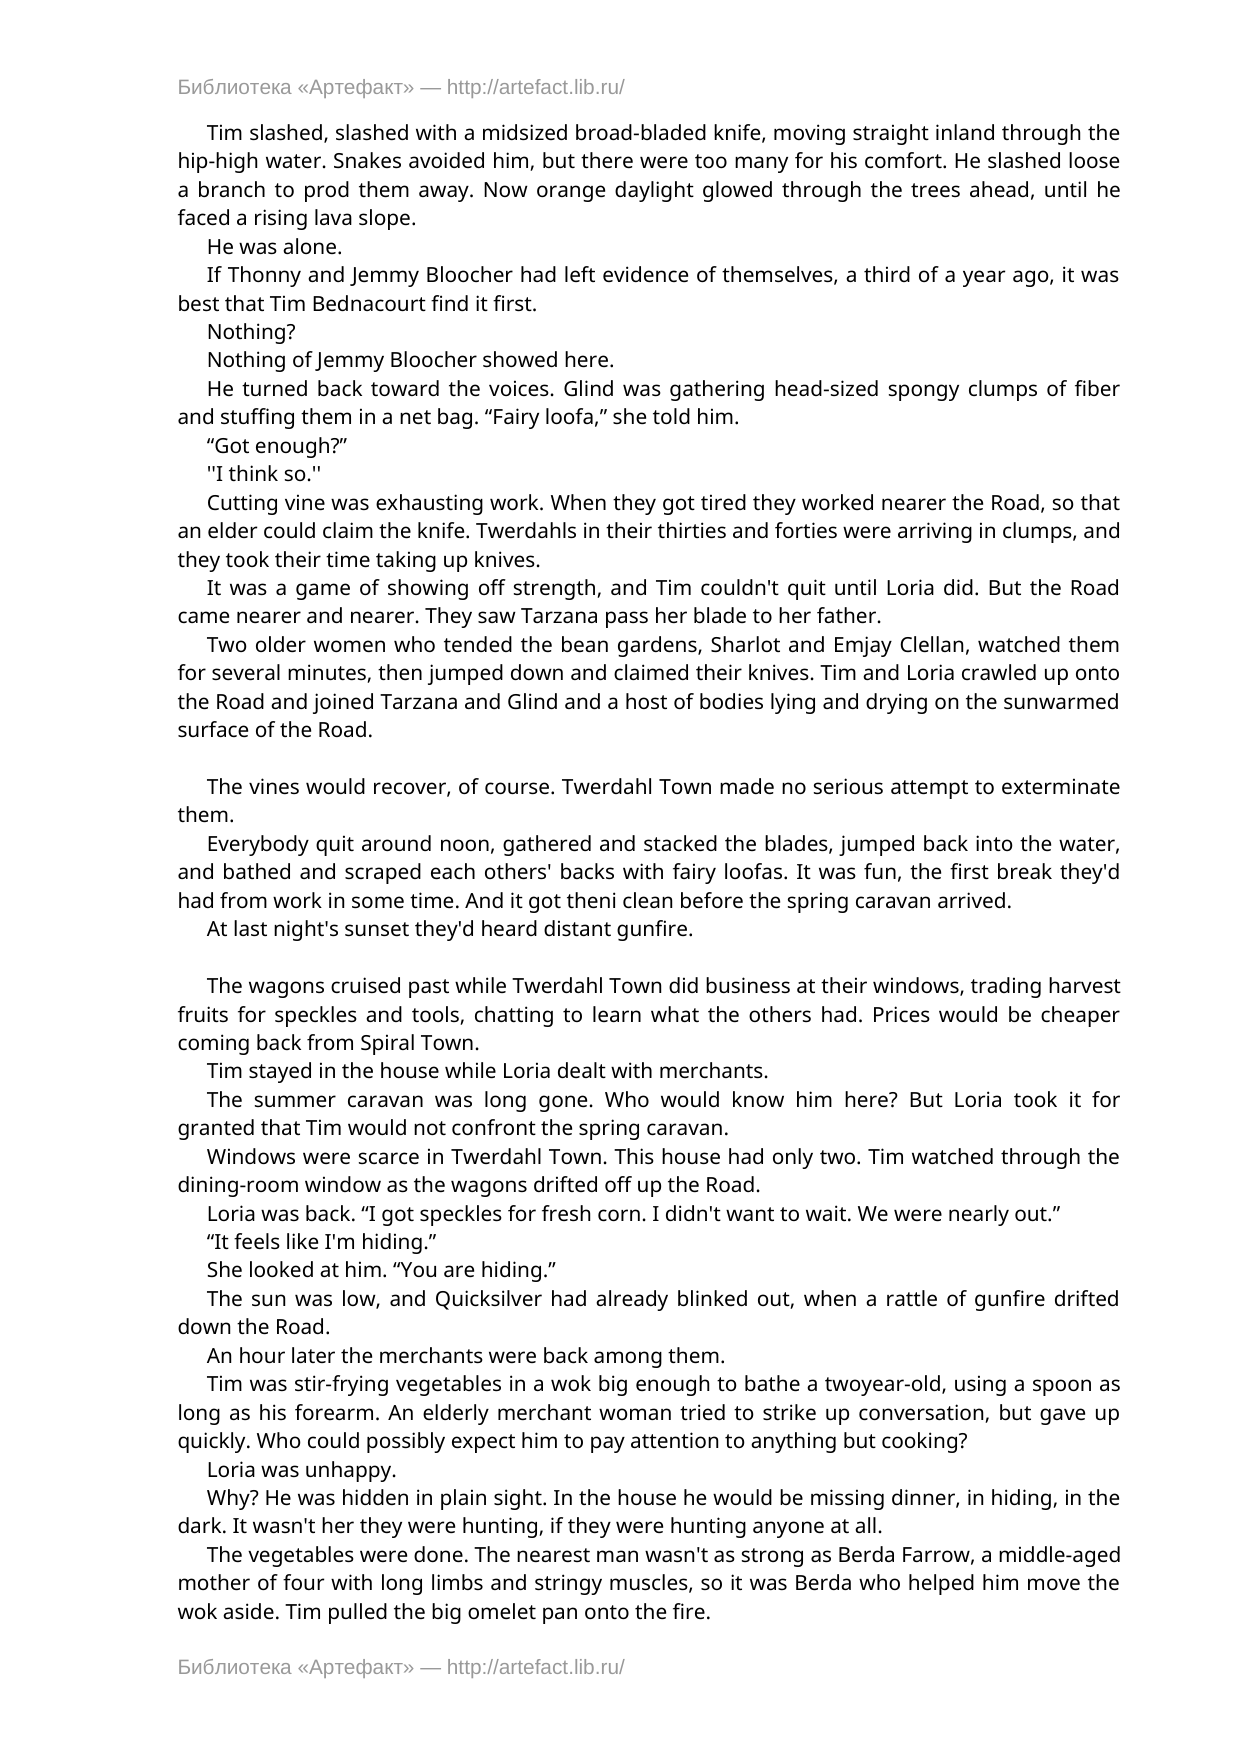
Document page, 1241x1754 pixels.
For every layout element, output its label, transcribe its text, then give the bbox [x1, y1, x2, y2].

text Loria was unhappy. [177, 1455, 1122, 1483]
text An hour later the merchants were back among them. [177, 1341, 1122, 1369]
text Nothing of Jemmy Bloocher showed here. [177, 346, 1122, 374]
text The vegetables were done. The nearest man wasn't as strong as Berda Farrow, a middle-aged mother of four with long limbs and stringy muscles, so it was Berda who helped him move the wok aside. Tim pulled the big omelet pan onto the fire. [177, 1540, 1122, 1625]
text Windows were scarce in Twerdahl Town. This house had only two. Tim watched through the dining-room window as the wagons drifted off up the Road. [177, 1142, 1122, 1199]
text He was alone. [177, 232, 1122, 260]
text The summer caravan was long gone. Who would know him here? But Loria took it for granted that Tim would not confront the spring caravan. [177, 1085, 1122, 1142]
text Nothing? [177, 317, 1122, 346]
text Two older women who tended the bean gardens, Sharlot and Emjay Clellan, watched them for several minutes, then jumped down and claimed their knives. Tim and Loria crawled up onto the Road and joined Tarzana and Glind and a host of bodies lying and drying on the sunwarmed surface of the Road. [177, 630, 1122, 744]
text If Thonny and Jemmy Bloocher had left evidence of themselves, a third of a year ago, it was best that Tim Bednacourt find it first. [177, 260, 1122, 317]
text Why? He was hidden in plain sight. In the house he would be missing dinner, in hiding, in the dark. It wasn't her they were hunting, if they were hunting anyone at all. [177, 1483, 1122, 1540]
text Tim slashed, slashed with a midsized broad-bladed knife, moving straight inland through the hip-high water. Snakes avoided him, but there were too many for his comfort. He slashed loose a branch to prod them away. Now orange daylight glowed through the trees ahead, until he faced a rising lava slope. [177, 118, 1122, 232]
text “It feels like I'm hiding.” [177, 1227, 1122, 1256]
text Cutting vine was exhausting work. When they got tired they worked nearer the Road, so that an elder could claim the knife. Twerdahls in their thirties and forties were arriving in clumps, and they took their time taking up knives. [177, 488, 1122, 573]
text “Got enough?” [177, 431, 1122, 459]
text The sun was low, and Quicksilver had already blinked out, when a rattle of gunfire drifted down the Road. [177, 1284, 1122, 1341]
text At last night's sunset they'd heard distant gunfire. [177, 914, 1122, 943]
text Tim stayed in the house while Loria dealt with merchants. [177, 1057, 1122, 1085]
text It was a game of showing off strength, and Tim couldn't quit until Loria did. But the Road came nearer and nearer. They saw Tarzana pass her blade to her father. [177, 573, 1122, 630]
text Tim was stir-frying vegetables in a wok big enough to bathe a twoyear-old, using a spoon as long as his forearm. An elderly merchant woman tried to strike up conversation, but gave up quickly. Who could possibly expect him to pay attention to anything but cooking? [177, 1369, 1122, 1455]
text ''I think so.'' [177, 459, 1122, 488]
text The vines would recover, of course. Twerdahl Town made no serious attempt to exterminate them. [177, 772, 1122, 829]
text Loria was back. “I got speckles for fresh corn. I didn't want to wait. We were nearly out.” [177, 1199, 1122, 1227]
text She looked at him. “You are hiding.” [177, 1256, 1122, 1284]
text Everybody quit around noon, gathered and stacked the blades, jumped back into the water, and bathed and scraped each others' backs with fairy loofas. It was fun, the first break they'd had from work in some time. And it got theni clean before the spring caravan arrived. [177, 829, 1122, 914]
text He turned back toward the voices. Glind was gathering head-sized spongy clumps of fiber and stuffing them in a net bag. “Fairy loofa,” she told him. [177, 374, 1122, 431]
text The wagons cruised past while Twerdahl Town did business at their windows, trading harvest fruits for speckles and tools, chatting to learn what the others had. Prices would be cheaper coming back from Spiral Town. [177, 971, 1122, 1057]
